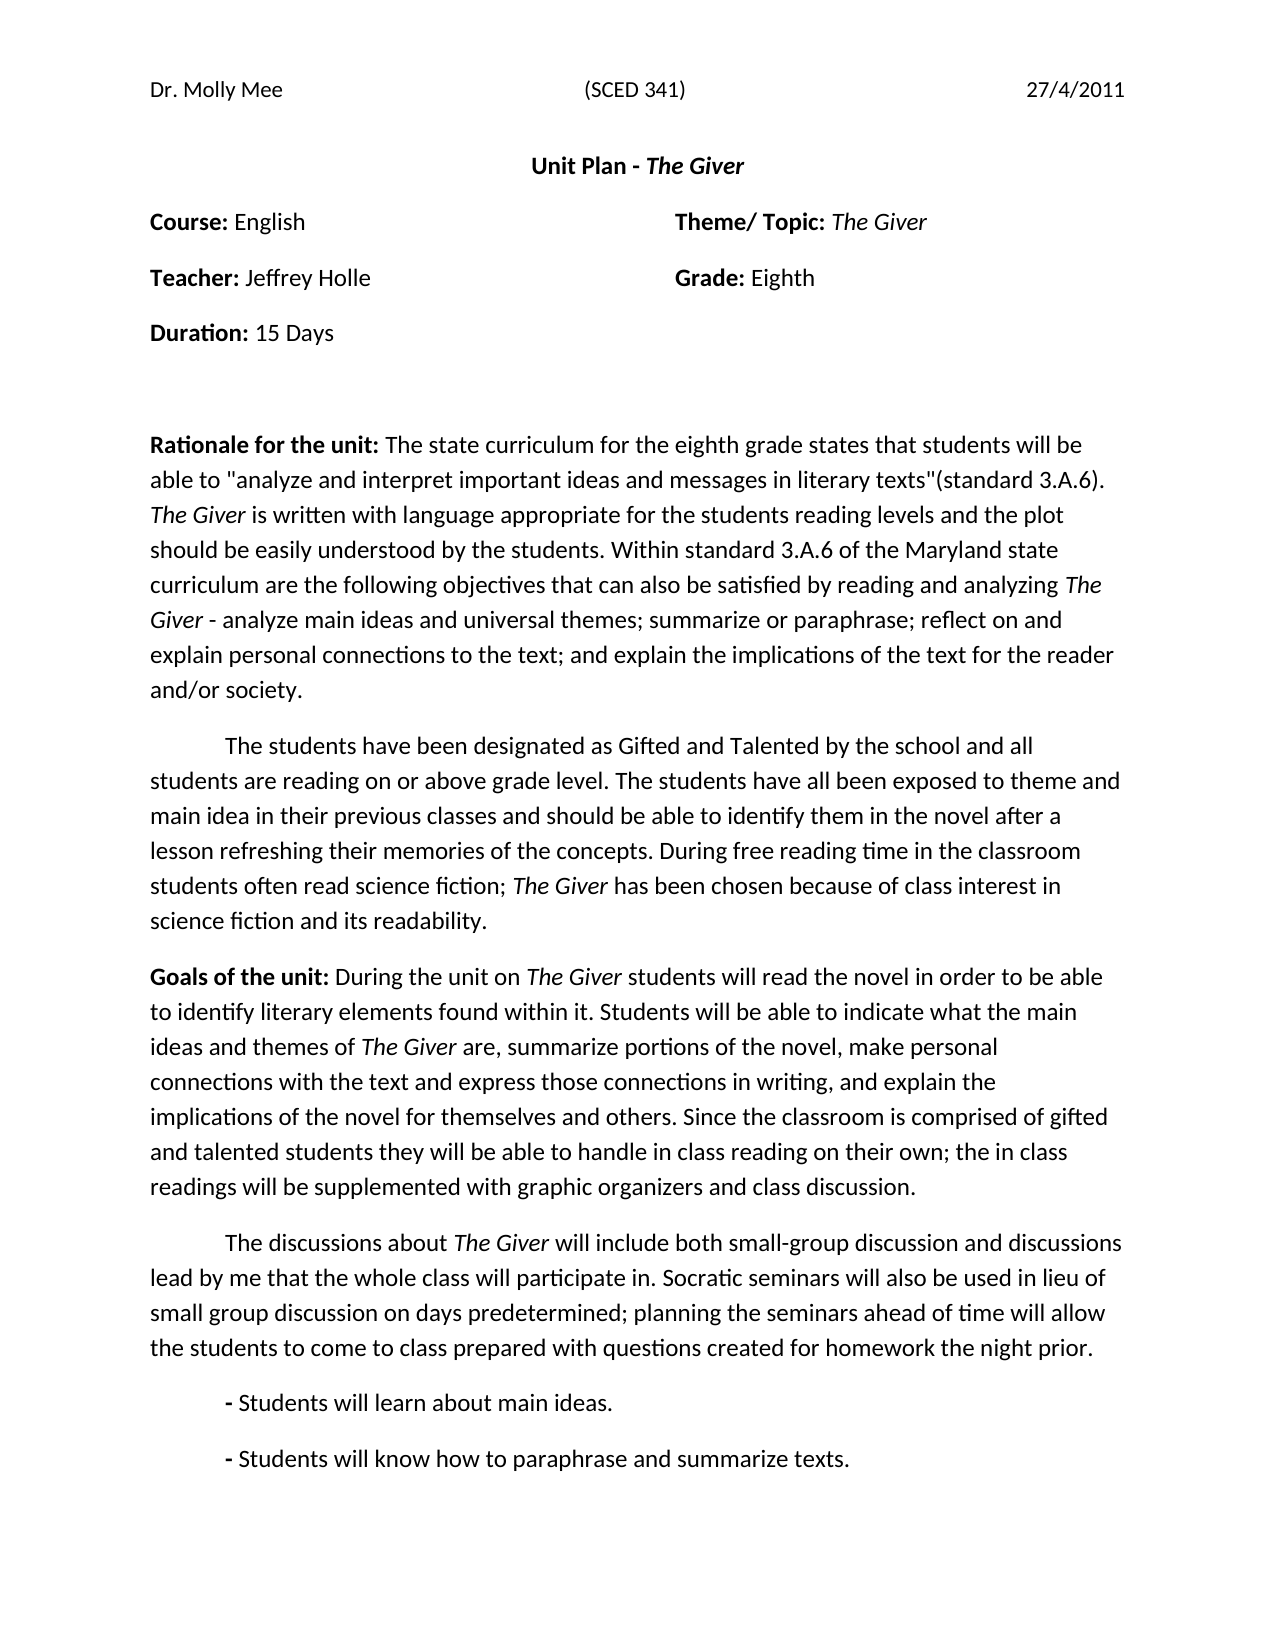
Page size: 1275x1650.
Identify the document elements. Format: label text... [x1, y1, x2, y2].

text Unit Plan - The Giver [150, 150, 1125, 181]
text Course: English Theme/ Topic: The Giver [150, 206, 1125, 236]
text Goals of the unit: During the unit on The Giver students will read the novel in order to be able to identify literary elements found within it. Students will be able to indicate what the main ideas and themes of The Giver are, summarize portions of the novel, make personal connections with the text and express those connections in writing, and explain the implications of the novel for themselves and others. Since the classroom is comprised of gifted and talented students they will be able to handle in class reading on their own; the in class readings will be supplemented with graphic organizers and class discussion. [150, 961, 1125, 1201]
text Duration: 15 Days [150, 317, 1125, 348]
text Teacher: Jeffrey Holle Grade: Eighth [150, 262, 1125, 292]
text The discussions about The Giver will include both small-group discussion and discussions lead by me that the whole class will participate in. Socratic seminars will also be used in lieu of small group discussion on days predetermined; planning the seminars ahead of time will allow the students to come to class prepared with questions created for homework the night prior. [150, 1227, 1125, 1362]
text - Students will learn about main ideas. [150, 1387, 1125, 1418]
text - Students will know how to paraphrase and summarize texts. [150, 1443, 1125, 1474]
text Rationale for the unit: The state curriculum for the eighth grade states that students will be able to "analyze and interpret important ideas and messages in literary texts"(standard 3.A.6). The Giver is written with language appropriate for the students reading levels and the plot should be easily understood by the students. Within standard 3.A.6 of the Maryland state curriculum are the following objectives that can also be satisfied by reading and analyzing The Giver - analyze main ideas and universal themes; summarize or paraphrase; reflect on and explain personal connections to the text; and explain the implications of the text for the reader and/or society. [150, 429, 1125, 705]
text The students have been designated as Gifted and Talented by the school and all students are reading on or above grade level. The students have all been exposed to theme and main idea in their previous classes and should be able to identify them in the novel after a lesson refreshing their memories of the concepts. During free reading time in the classroom students often read science fiction; The Giver has been chosen because of class interest in science fiction and its readability. [150, 730, 1125, 936]
